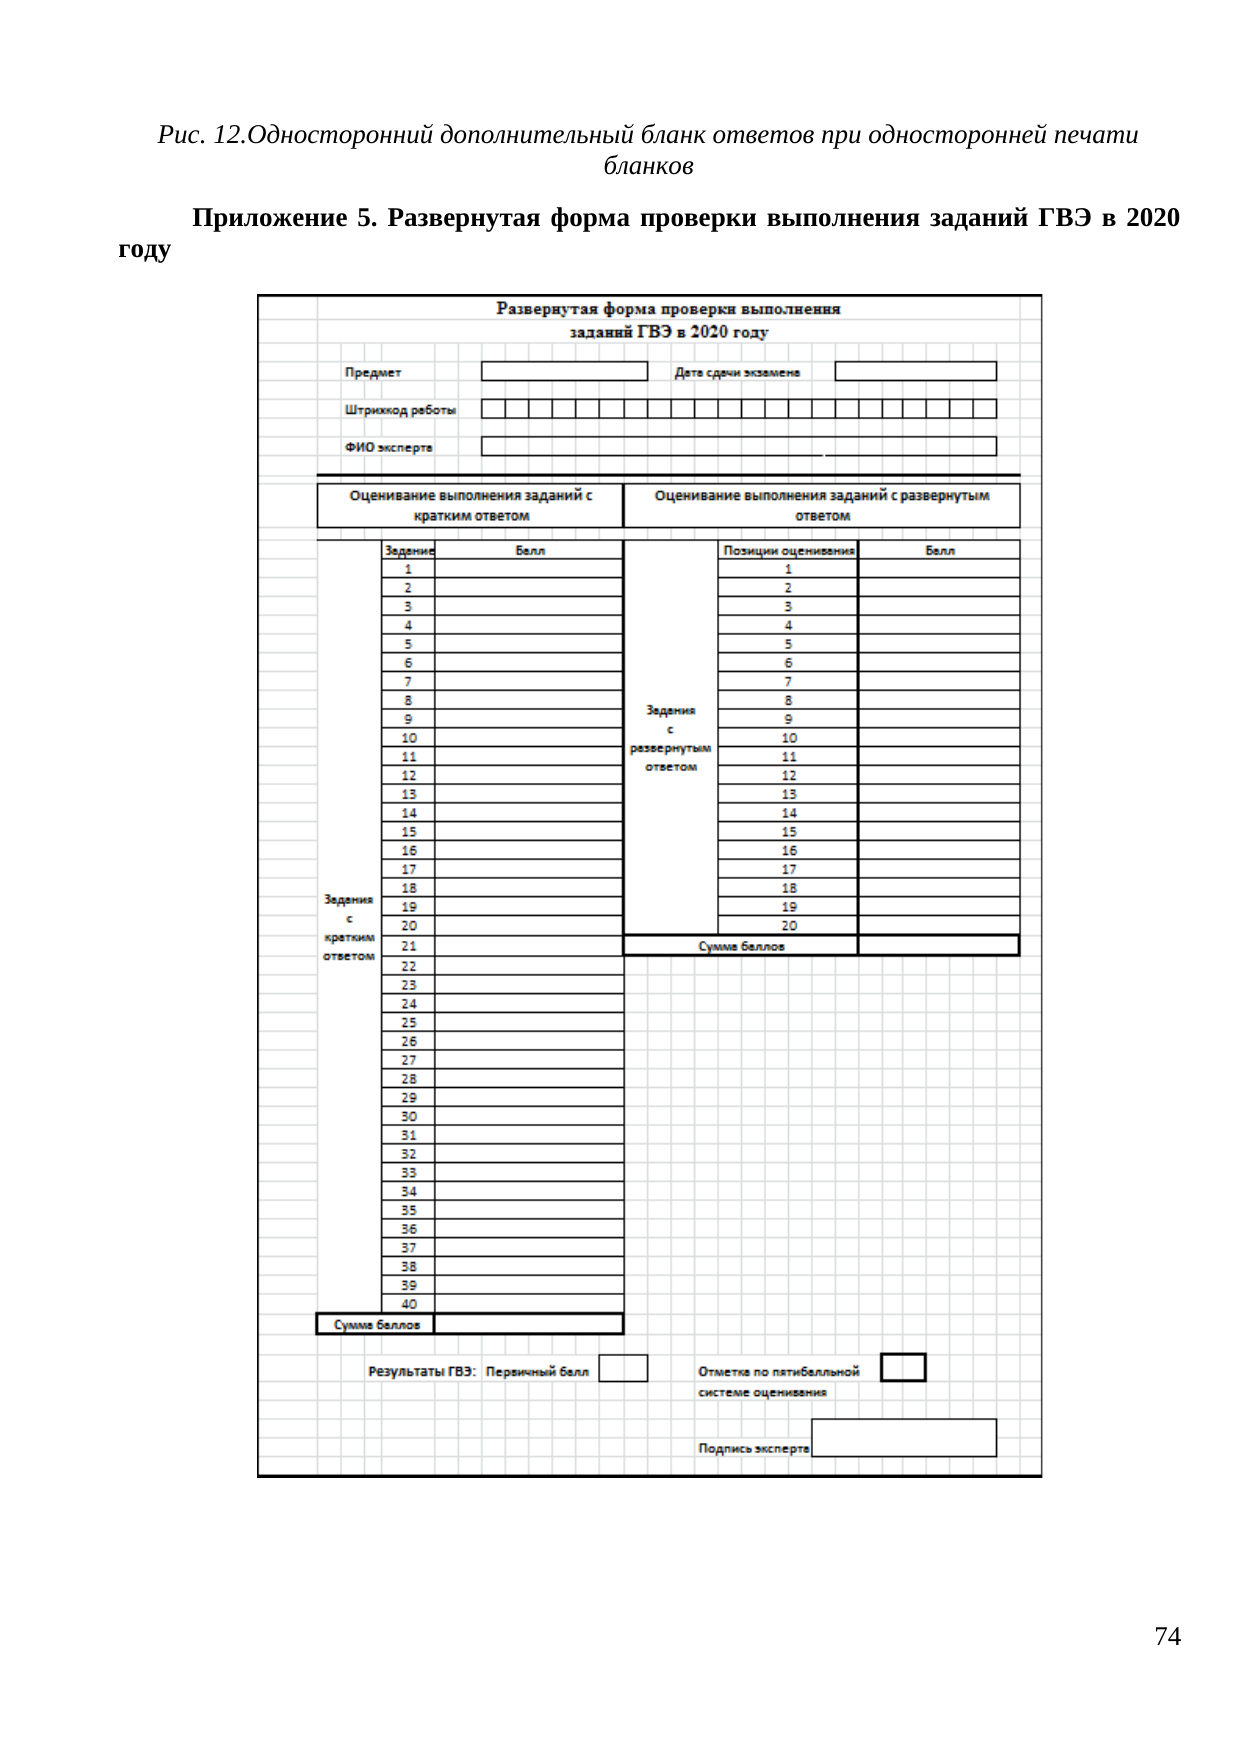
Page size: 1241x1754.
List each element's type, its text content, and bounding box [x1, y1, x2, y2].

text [118, 118, 1181, 180]
picture [257, 294, 1043, 1478]
subtitle Приложение 5. Развернутая форма проверки выполнения заданий ГВЭ в 2020 году [118, 201, 1181, 263]
